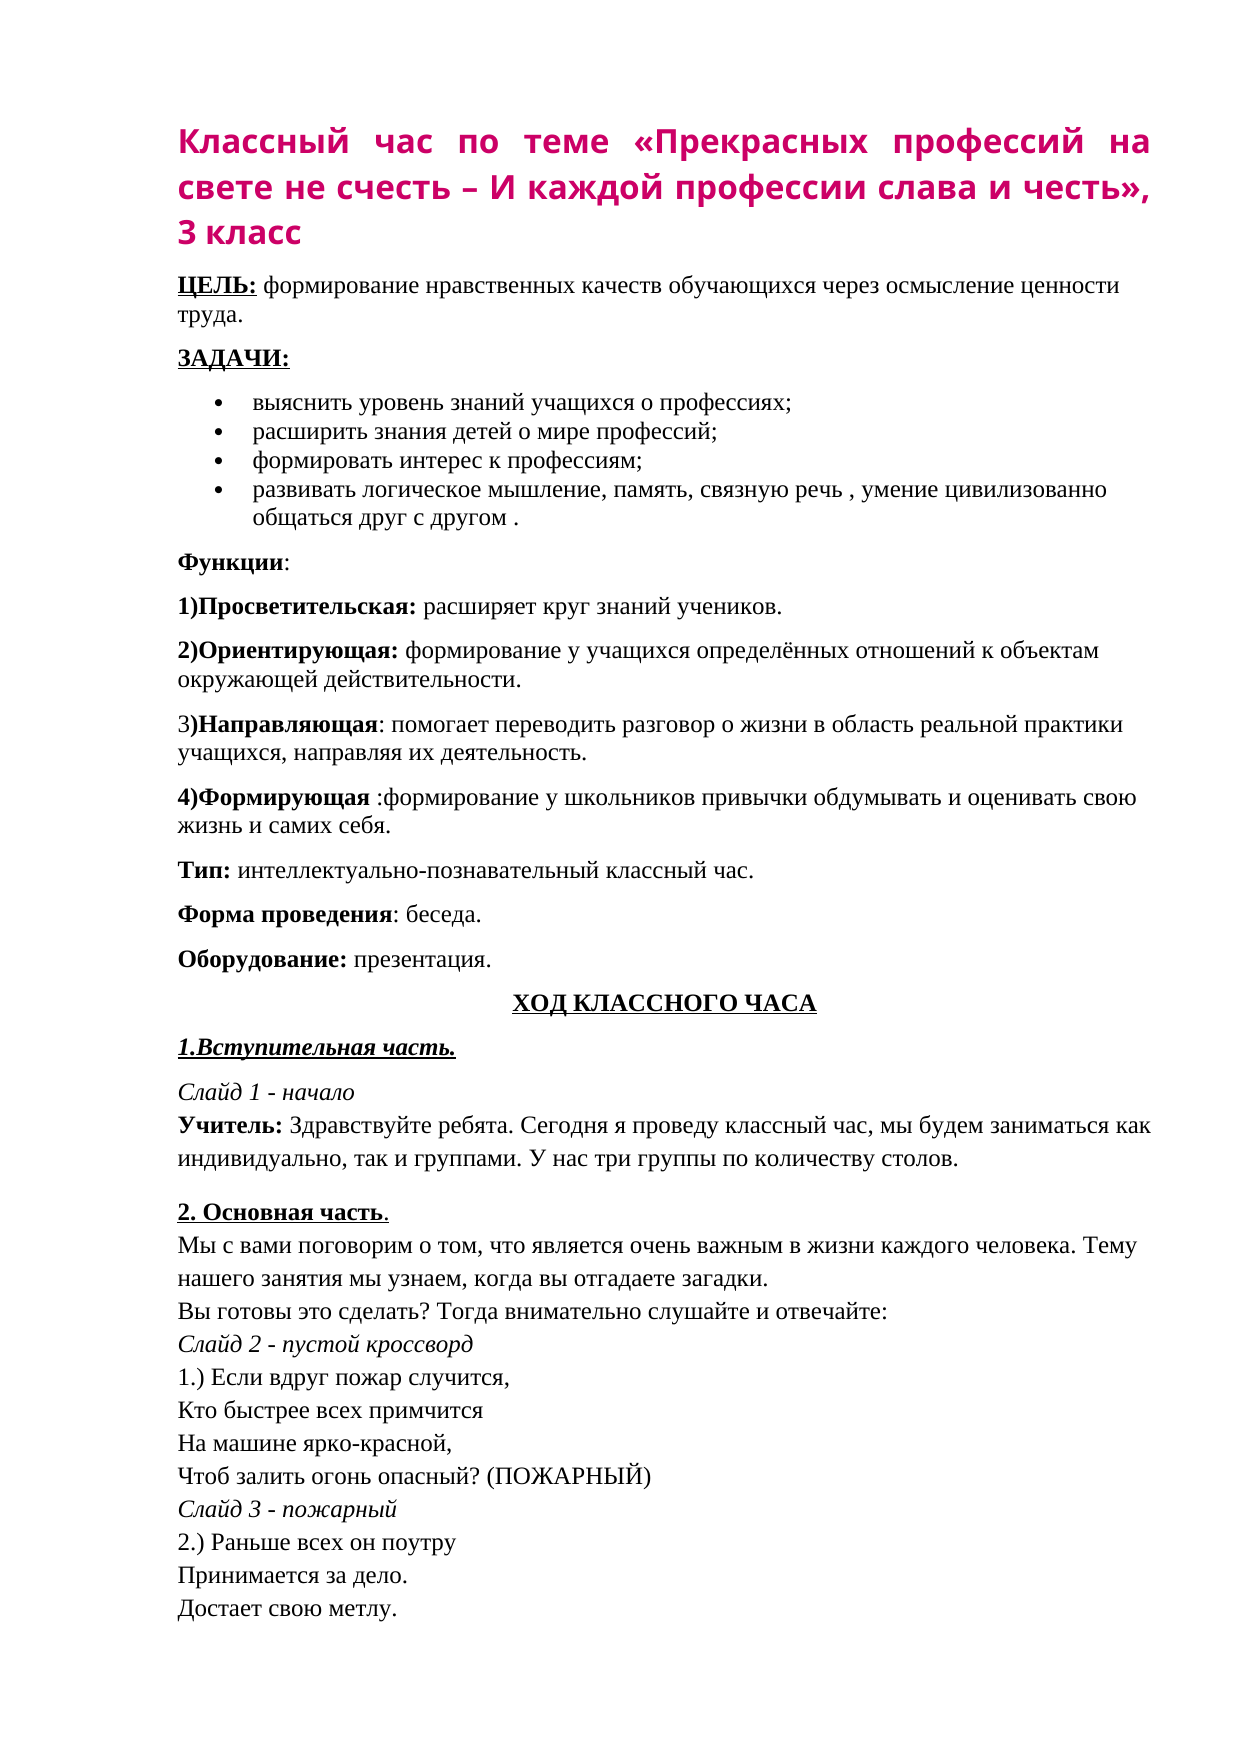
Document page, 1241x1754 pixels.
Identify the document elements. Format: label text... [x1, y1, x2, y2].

text Тип: интеллектуально-познавательный классный час. [177, 855, 1152, 884]
list формировать интерес к профессиям; [215, 445, 1152, 474]
text ЦЕЛЬ: формирование нравственных качеств обучающихся через осмысление ценности труда. [177, 270, 1152, 327]
text 3)Направляющая: помогает переводить разговор о жизни в область реальной практики учащихся, направляя их деятельность. [177, 709, 1152, 766]
text 2)Ориентирующая: формирование у учащихся определённых отношений к объектам окружающей действительности. [177, 636, 1152, 693]
text Функции: [177, 547, 1152, 576]
text 4)Формирующая :формирование у школьников привычки обдумывать и оценивать свою жизнь и самих себя. [177, 782, 1152, 839]
text 1.Вступительная часть. [177, 1032, 1152, 1061]
list расширить знания детей о мире профессий; [215, 416, 1152, 445]
text 1)Просветительская: расширяет круг знаний учеников. [177, 591, 1152, 620]
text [177, 1197, 1152, 1622]
text ХОД КЛАССНОГО ЧАСА [177, 988, 1152, 1017]
text Классный час по теме «Прекрасных профессий на свете не счесть – И каждой профессии слава и честь», 3 класс [177, 118, 1152, 254]
text Форма проведения: беседа. [177, 899, 1152, 928]
text Оборудование: презентация. [177, 944, 1152, 972]
text ЗАДАЧИ: [177, 343, 1152, 372]
list развивать логическое мышление, память, связную речь , умение цивилизованно общаться друг с другом . [215, 474, 1152, 531]
text Слайд 1 - начало Учитель: Здравствуйте ребята. Сегодня я проведу классный час, мы будем заниматься как индивидуально, так и группами. У нас три группы по количеству столов. [177, 1077, 1152, 1172]
list выяснить уровень знаний учащихся о профессиях; [215, 387, 1152, 416]
